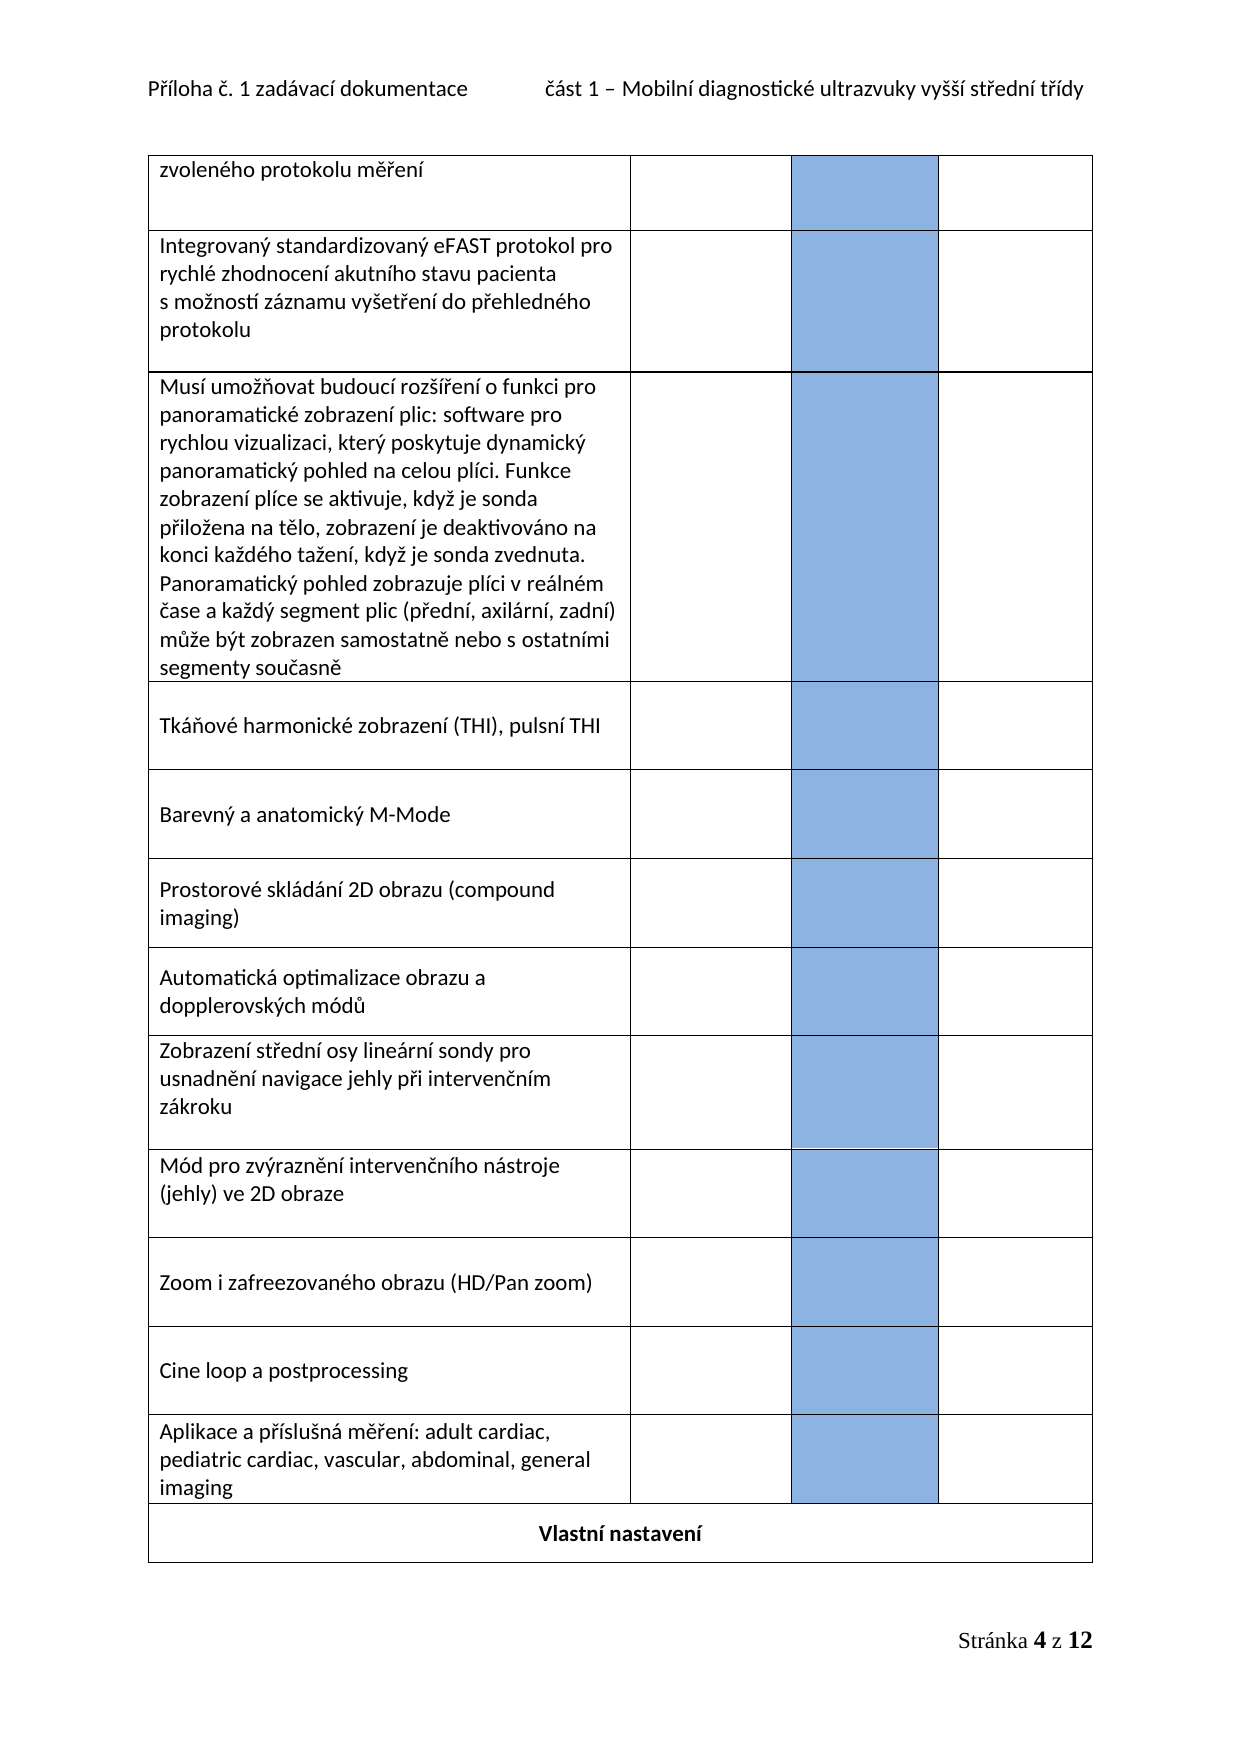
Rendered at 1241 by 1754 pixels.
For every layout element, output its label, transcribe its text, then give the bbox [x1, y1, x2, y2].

table_cell [792, 1036, 938, 1148]
table_cell [631, 859, 791, 947]
table_cell Prostorové skládání 2D obrazu (compound imaging) [149, 859, 630, 947]
table_cell [631, 1415, 791, 1503]
table_cell Vlastní nastavení [149, 1504, 1092, 1562]
table_cell [939, 948, 1092, 1035]
table_cell [792, 770, 938, 858]
table_cell [631, 231, 791, 371]
table_cell [939, 231, 1092, 371]
table_cell [631, 156, 791, 230]
table_cell [631, 1238, 791, 1326]
table_cell [939, 1415, 1092, 1503]
table_cell [792, 1327, 938, 1414]
table_cell Musí umožňovat budoucí rozšíření o funkci pro panoramatické zobrazení plic: software pro rychlou vizualizaci, který poskytuje dynamický panoramatický pohled na celou plíci. Funkce zobrazení plíce se aktivuje, když je sonda přiložena na tělo, zobrazení je deaktivováno na konci každého tažení, když je sonda zvednuta. Panoramatický pohled zobrazuje plíci v reálném čase a každý segment plic (přední, axilární, zadní) může být zobrazen samostatně nebo s ostatními segmenty současně [149, 373, 630, 681]
table_cell Integrovaný standardizovaný eFAST protokol pro rychlé zhodnocení akutního stavu pacienta s možností záznamu vyšetření do přehledného protokolu [149, 231, 630, 371]
table_cell [631, 1036, 791, 1148]
table_cell [631, 682, 791, 769]
table_cell Zobrazení střední osy lineární sondy pro usnadnění navigace jehly při intervenčním zákroku [149, 1036, 630, 1148]
table_cell Barevný a anatomický M-Mode [149, 770, 630, 858]
table_cell [631, 948, 791, 1035]
table_cell Automatická optimalizace obrazu a dopplerovských módů [149, 948, 630, 1035]
table_cell [792, 1150, 938, 1237]
table_cell [792, 682, 938, 769]
table_cell [792, 948, 938, 1035]
table_cell [792, 859, 938, 947]
table_cell Mód pro zvýraznění intervenčního nástroje (jehly) ve 2D obraze [149, 1150, 630, 1237]
table_cell [631, 1150, 791, 1237]
table_cell Aplikace a příslušná měření: adult cardiac, pediatric cardiac, vascular, abdominal, general imaging [149, 1415, 630, 1503]
table_cell [939, 1327, 1092, 1414]
table_cell [939, 859, 1092, 947]
table_cell [939, 1238, 1092, 1326]
table_cell [939, 1150, 1092, 1237]
table_cell [939, 156, 1092, 230]
table_cell [631, 373, 791, 681]
table_cell [792, 156, 938, 230]
table_cell [939, 770, 1092, 858]
table_cell [939, 1036, 1092, 1148]
table_cell [792, 1238, 938, 1326]
table_cell Tkáňové harmonické zobrazení (THI), pulsní THI [149, 682, 630, 769]
table_cell [792, 231, 938, 371]
table_cell [631, 1327, 791, 1414]
table_cell [792, 373, 938, 681]
table_cell [631, 770, 791, 858]
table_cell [149, 156, 630, 230]
table_cell Zoom i zafreezovaného obrazu (HD/Pan zoom) [149, 1238, 630, 1326]
table_cell Cine loop a postprocessing [149, 1327, 630, 1414]
table_cell [792, 1415, 938, 1503]
table_cell [939, 373, 1092, 681]
table_cell [939, 682, 1092, 769]
